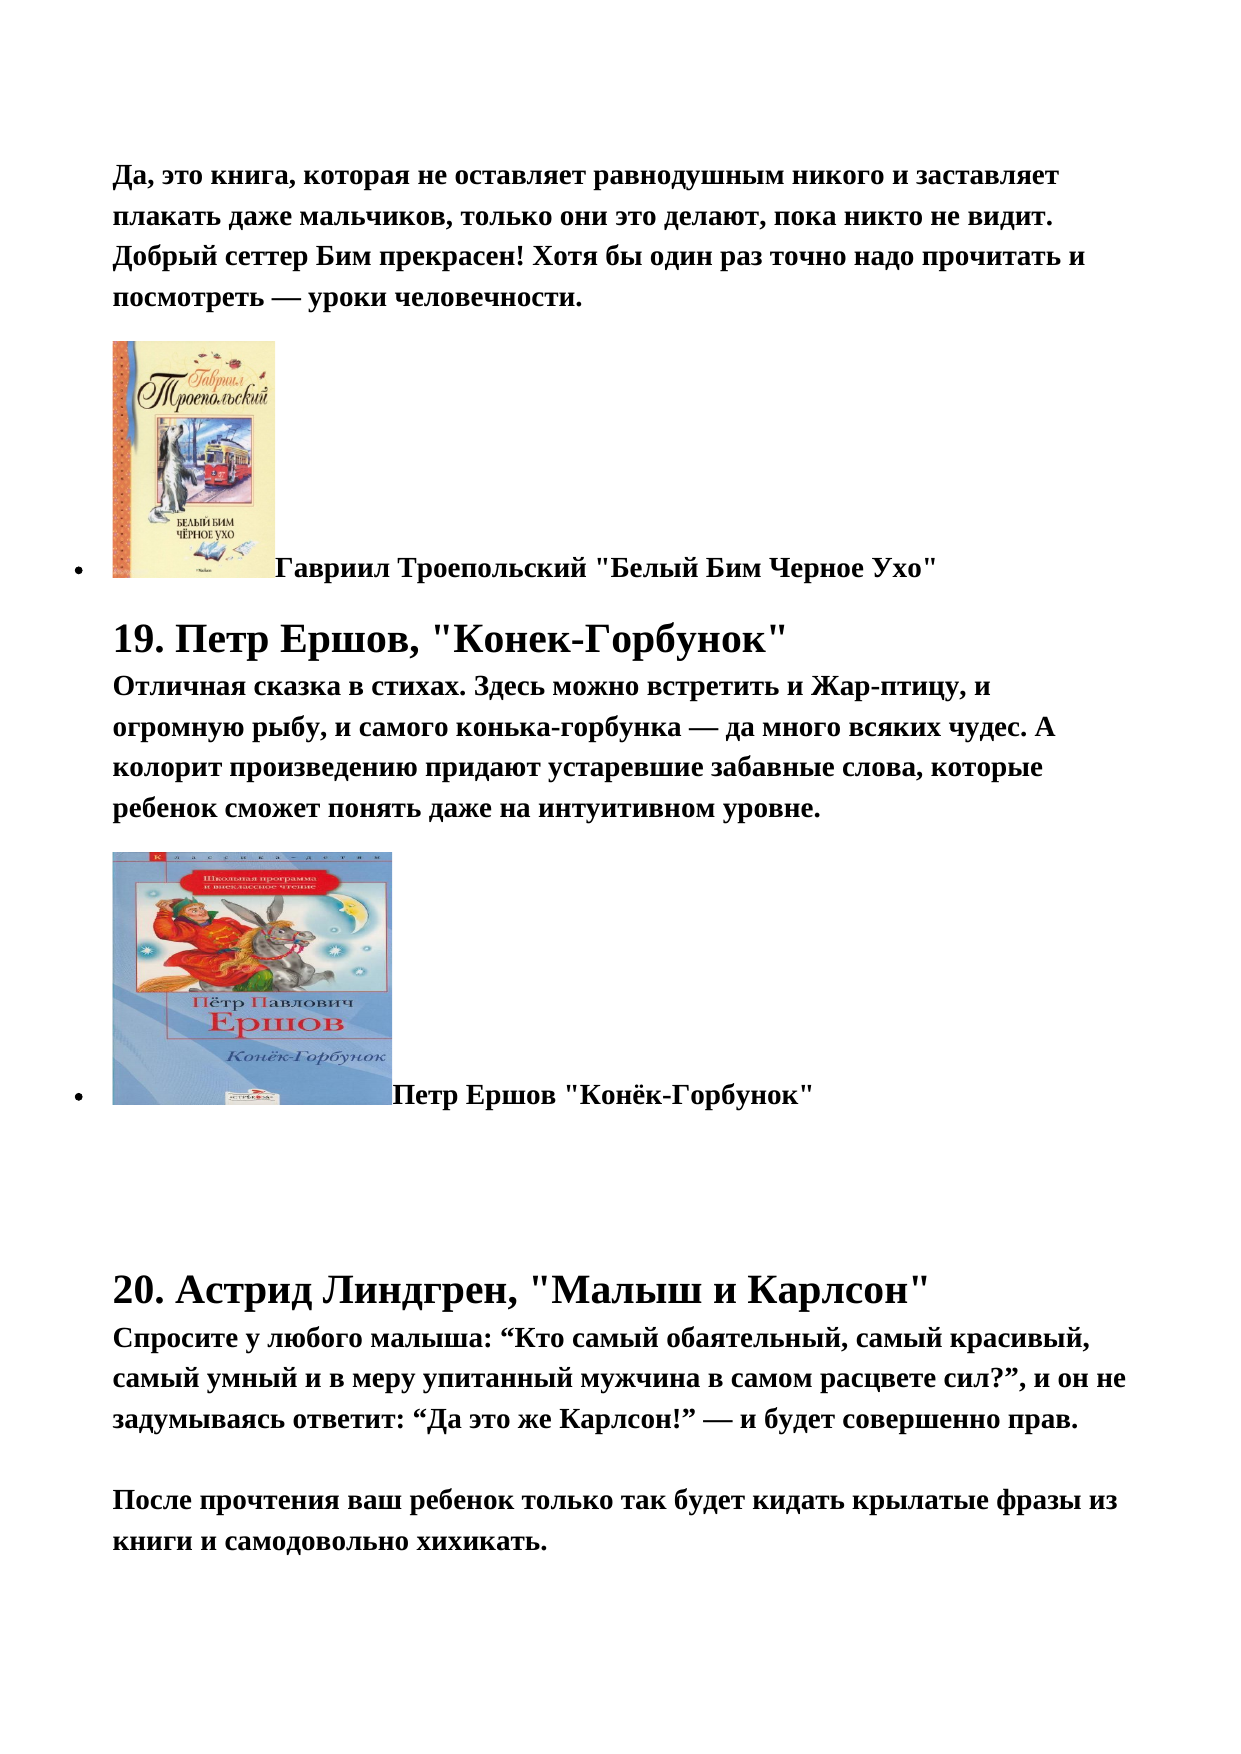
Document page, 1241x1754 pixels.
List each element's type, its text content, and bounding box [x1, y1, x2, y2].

text Спросите у любого малыша: “Кто самый обаятельный, самый красивый, самый умный и в меру упитанный мужчина в самом расцвете сил?”, и он не задумываясь ответит: “Да это же Карлсон!” — и будет совершенно прав. [112, 1313, 1128, 1435]
picture [112, 341, 275, 578]
text Да, это книга, которая не оставляет равнодушным никого и заставляет плакать даже мальчиков, только они это делают, пока никто не видит. [112, 150, 1128, 231]
text Добрый сеттер Бим прекрасен! Хотя бы один раз точно надо прочитать и посмотреть — уроки человечности. [112, 231, 1128, 312]
picture [112, 852, 393, 1105]
text 20. Астрид Линдгрен, "Малыш и Карлсон" [112, 1265, 1128, 1313]
text Отличная сказка в стихах. Здесь можно встретить и Жар-птицу, и огромную рыбу, и самого конька-горбунка — да много всяких чудес. А колорит произведению придают устаревшие забавные слова, которые ребенок сможет понять даже на интуитивном уровне. [112, 661, 1128, 823]
list Гавриил Троепольский "Белый Бим Черное Ухо" [75, 342, 1128, 584]
text 19. Петр Ершов, "Конек-Горбунок" [112, 613, 1128, 661]
text После прочтения ваш ребенок только так будет кидать крылатые фразы из книги и самодовольно хихикать. [112, 1475, 1128, 1557]
